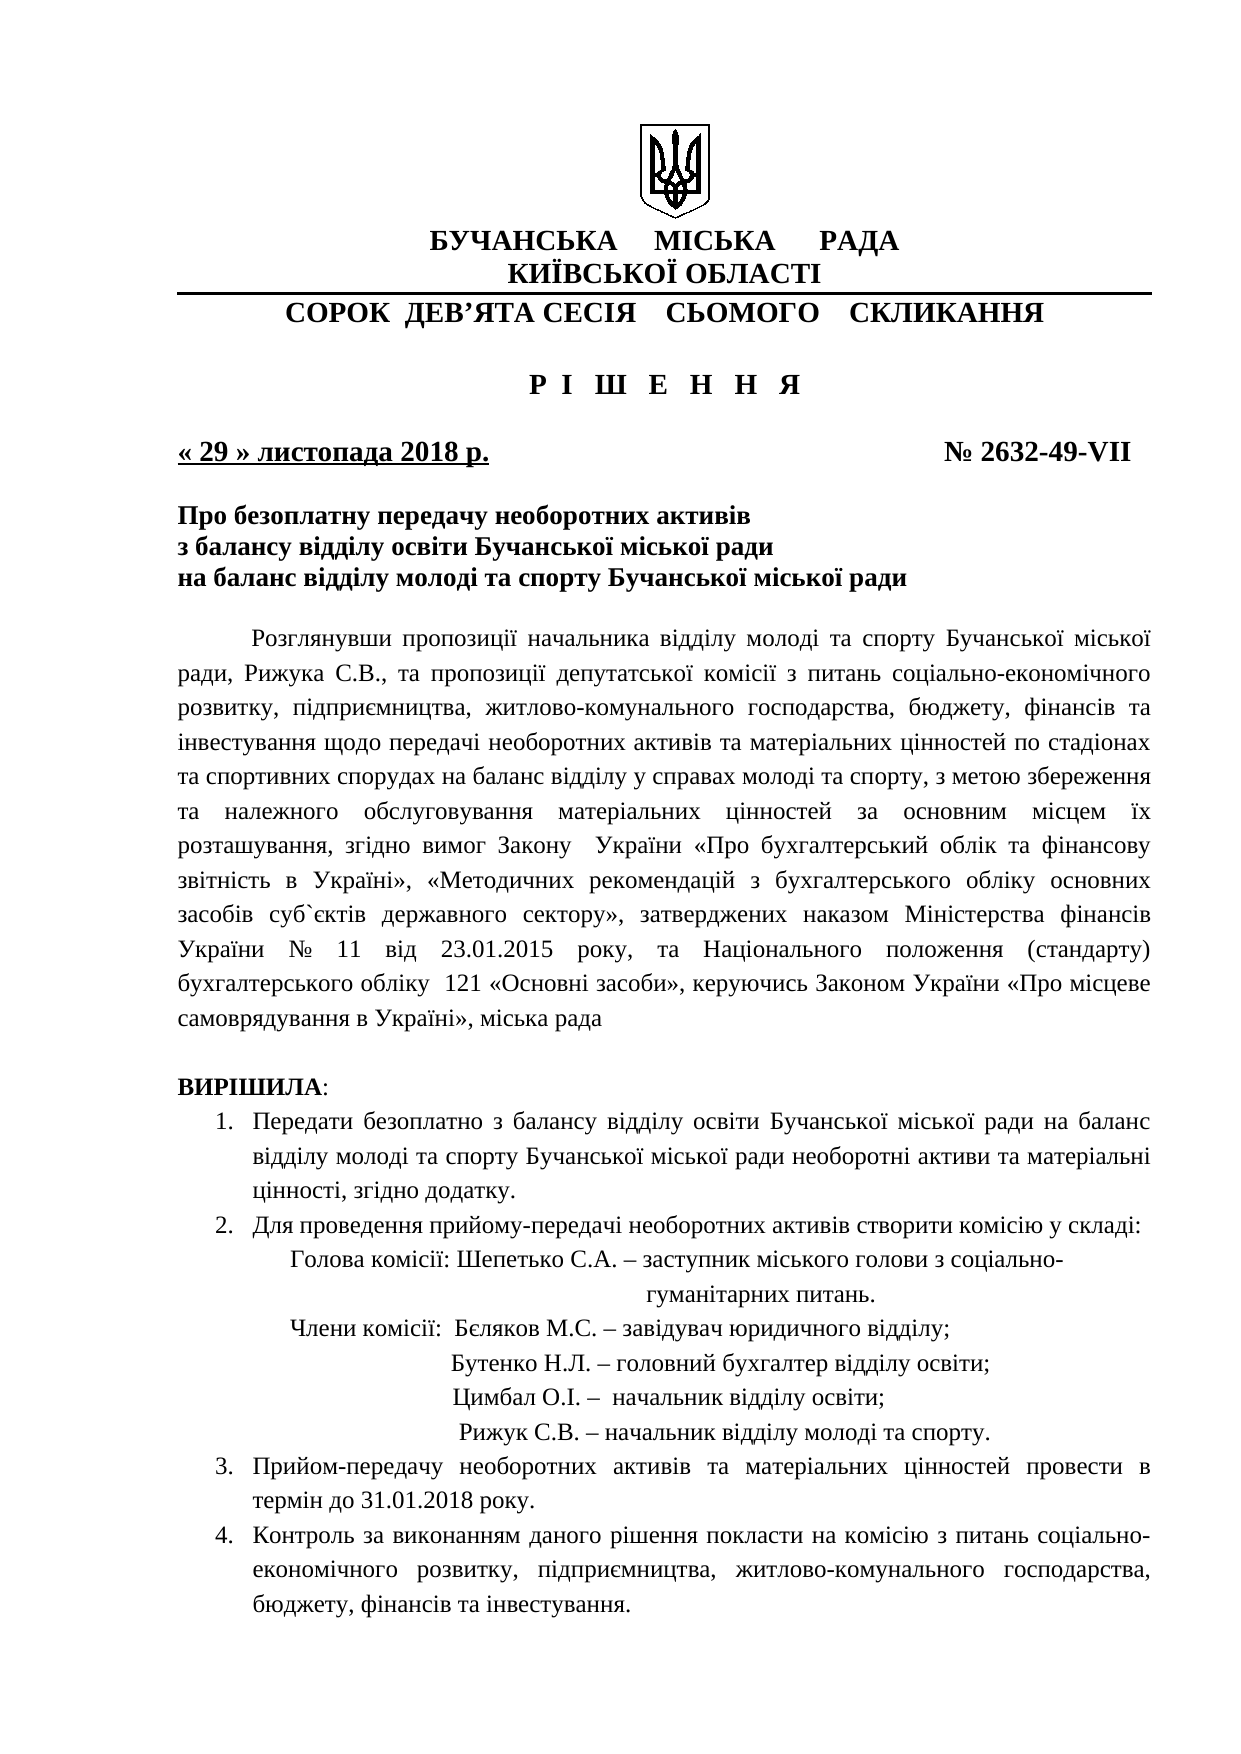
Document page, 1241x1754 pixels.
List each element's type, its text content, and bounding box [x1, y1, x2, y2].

list Передати безоплатно з балансу відділу освіти Бучанської міської ради на баланс відділу молоді та спорту Бучанської міської ради необоротні активи та матеріальні цінності, згідно додатку. [215, 1106, 1152, 1204]
text Голова комісії: Шепетько С.А. – заступник міського голови з соціально- [215, 1244, 1152, 1273]
text гуманітарних питань. [215, 1279, 1152, 1307]
text Бутенко Н.Л. – головний бухгалтер відділу освіти; [252, 1348, 1152, 1376]
text Рижук С.В. – начальник відділу молоді та спорту. [252, 1417, 1152, 1445]
text Цимбал О.І. – начальник відділу освіти; [252, 1382, 1152, 1411]
text СОРОК ДЕВ’ЯТА СЕСІЯ СЬОМОГО СКЛИКАННЯ [177, 295, 1152, 329]
text Про безоплатну передачу необоротних активів [177, 499, 1152, 530]
subtitle КИЇВСЬКОЇ ОБЛАСТІ [177, 256, 1152, 292]
text Члени комісії: Бєляков М.С. – завідувач юридичного відділу; [177, 1313, 1152, 1342]
text з балансу відділу освіти Бучанської міської ради [177, 530, 1152, 561]
text ВИРІШИЛА: [177, 1072, 1152, 1101]
text на баланс відділу молоді та спорту Бучанської міської ради [177, 561, 1152, 592]
text Розглянувши пропозиції начальника відділу молоді та спорту Бучанської міської ради, Рижука С.В., та пропозиції депутатської комісії з питань соціально-економічного розвитку, підприємництва, житлово-комунального господарства, бюджету, фінансів та інвестування щодо передачі необоротних активів та матеріальних цінностей по стадіонах та спортивних спорудах на баланс відділу у справах молоді та спорту, з метою збереження та належного обслуговування матеріальних цінностей за основним місцем їх розташування, згідно вимог Закону України «Про бухгалтерський облік та фінансову звітність в Україні», «Методичних рекомендацій з бухгалтерського обліку основних засобів суб`єктів державного сектору», затверджених наказом Міністерства фінансів України № 11 від 23.01.2015 року, та Національного положення (стандарту) бухгалтерського обліку 121 «Основні засоби», керуючись Законом України «Про місцеве самоврядування в Україні», міська рада [177, 623, 1152, 1032]
text БУЧАНСЬКА МІСЬКА РАДА [177, 223, 1152, 256]
list Для проведення прийому-передачі необоротних активів створити комісію у складі: [215, 1210, 1152, 1238]
subtitle « 29 » листопада 2018 р. № 2632-49-VІІ [177, 434, 1152, 468]
list Контроль за виконанням даного рішення покласти на комісію з питань соціально-економічного розвитку, підприємництва, житлово-комунального господарства, бюджету, фінансів та інвестування. [215, 1520, 1152, 1618]
list Прийом-передачу необоротних активів та матеріальних цінностей провести в термін до 31.01.2018 року. [215, 1451, 1152, 1514]
subtitle Р І Ш Е Н Н Я [177, 367, 1152, 401]
